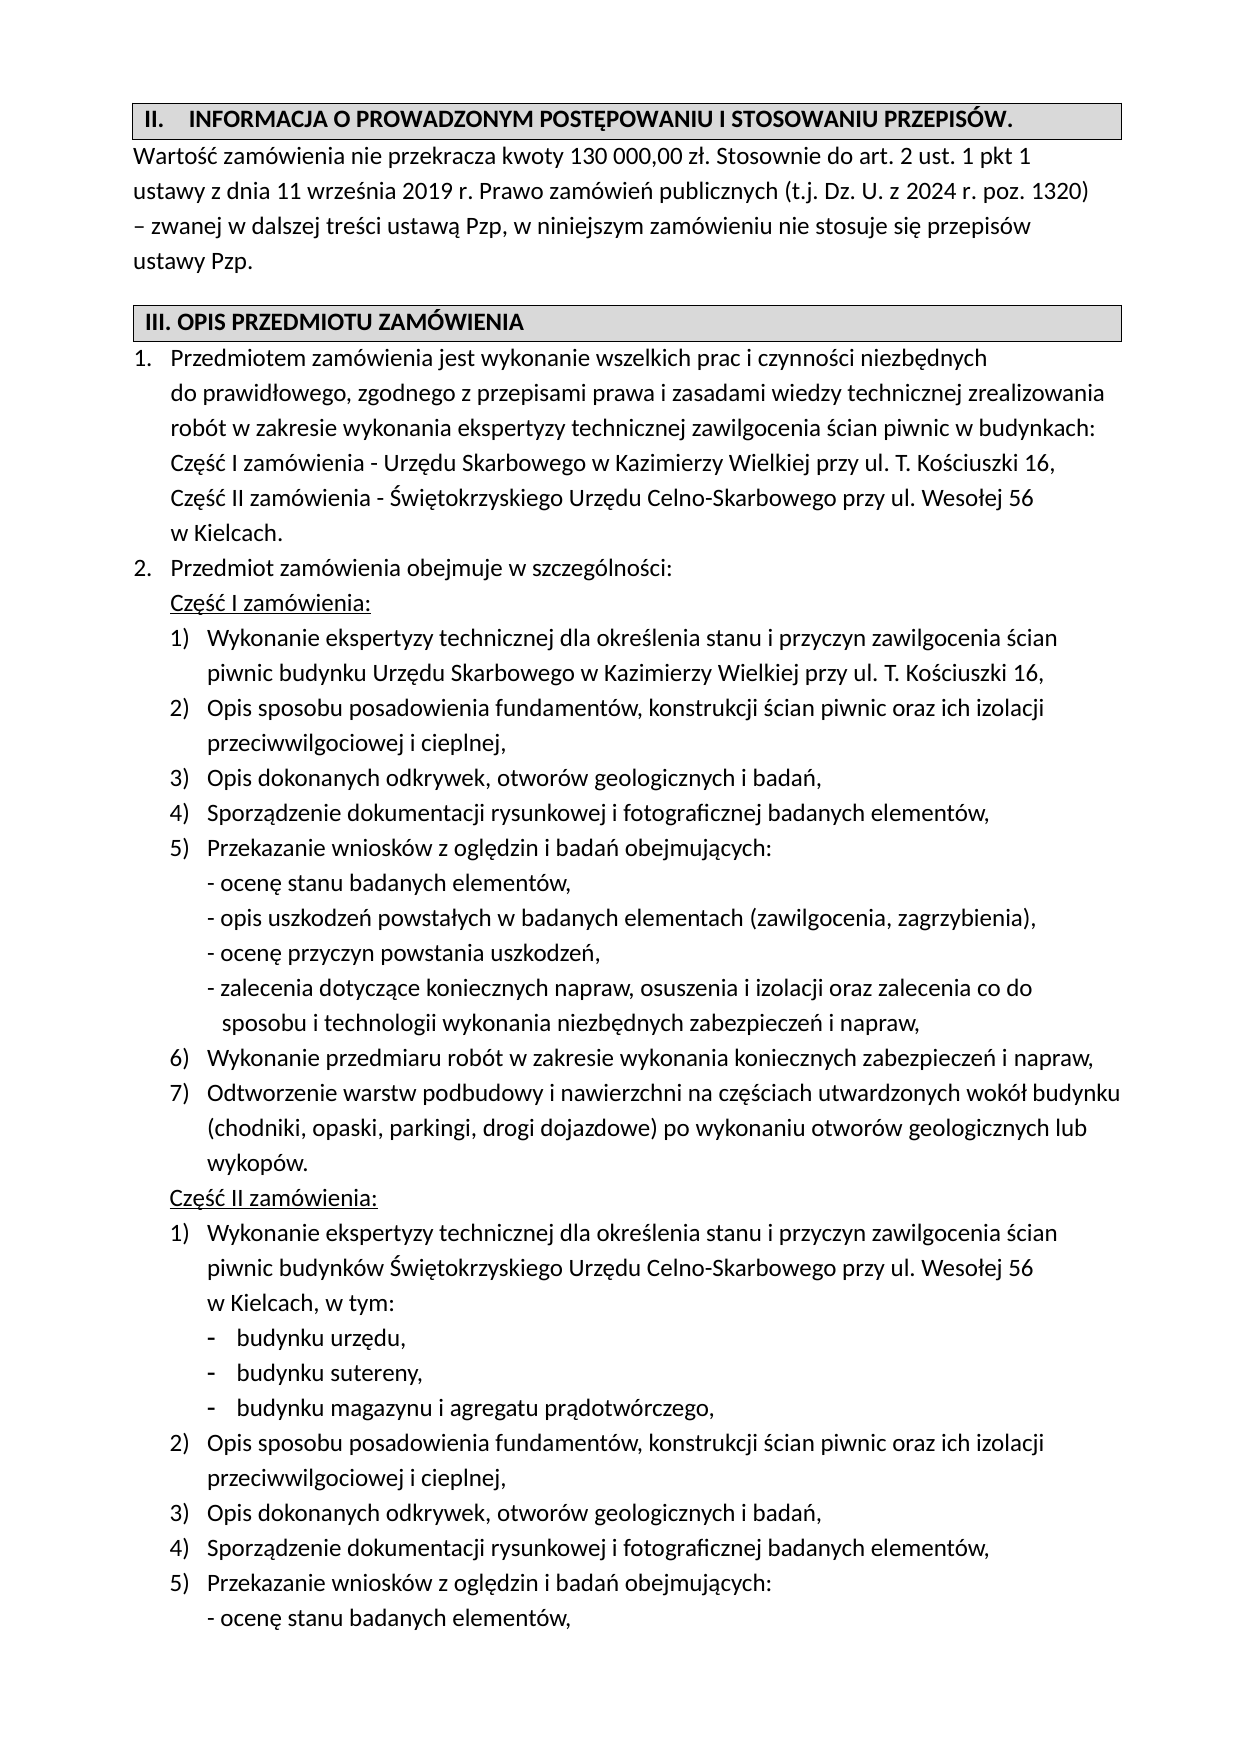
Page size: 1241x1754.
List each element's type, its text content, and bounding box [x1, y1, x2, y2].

list Odtworzenie warstw podbudowy i nawierzchni na częściach utwardzonych wokół budynku (chodniki, opaski, parkingi, drogi dojazdowe) po wykonaniu otworów geologicznych lub wykopów. [169, 1077, 1122, 1177]
list Wykonanie ekspertyzy technicznej dla określenia stanu i przyczyn zawilgocenia ścian piwnic budynku Urzędu Skarbowego w Kazimierzy Wielkiej przy ul. T. Kościuszki 16, [169, 622, 1122, 687]
text Wartość zamówienia nie przekracza kwoty 130 000,00 zł. Stosownie do art. 2 ust. 1 pkt 1 ustawy z dnia 11 września 2019 r. Prawo zamówień publicznych (t.j. Dz. U. z 2024 r. poz. 1320) – zwanej w dalszej treści ustawą Pzp, w niniejszym zamówieniu nie stosuje się przepisów ustawy Pzp. [133, 140, 1106, 275]
list Przekazanie wniosków z oględzin i badań obejmujących: [169, 1567, 1122, 1597]
list budynku urzędu, [207, 1322, 1122, 1352]
list Wykonanie przedmiaru robót w zakresie wykonania koniecznych zabezpieczeń i napraw, [169, 1042, 1122, 1072]
table_header III. OPIS PRZEDMIOTU ZAMÓWIENIA [134, 306, 1121, 341]
list Przedmiot zamówienia obejmuje w szczególności: [133, 552, 1122, 582]
text Część I zamówienia - Urzędu Skarbowego w Kazimierzy Wielkiej przy ul. T. Kościuszki 16, [170, 447, 1122, 477]
text - ocenę stanu badanych elementów, [207, 1602, 1122, 1632]
text do prawidłowego, zgodnego z przepisami prawa i zasadami wiedzy technicznej zrealizowania robót w zakresie wykonania ekspertyzy technicznej zawilgocenia ścian piwnic w budynkach: [170, 377, 1122, 442]
list Opis sposobu posadowienia fundamentów, konstrukcji ścian piwnic oraz ich izolacji przeciwwilgociowej i cieplnej, [169, 1427, 1122, 1492]
text - zalecenia dotyczące koniecznych napraw, osuszenia i izolacji oraz zalecenia co do sposobu i technologii wykonania niezbędnych zabezpieczeń i napraw, [207, 972, 1122, 1037]
table_header II. INFORMACJA O PROWADZONYM POSTĘPOWANIU I STOSOWANIU PRZEPISÓW. [133, 104, 1121, 139]
list Opis dokonanych odkrywek, otworów geologicznych i badań, [169, 1497, 1122, 1527]
list budynku magazynu i agregatu prądotwórczego, [207, 1392, 1122, 1422]
list Sporządzenie dokumentacji rysunkowej i fotograficznej badanych elementów, [169, 797, 1122, 827]
list budynku sutereny, [207, 1357, 1122, 1387]
text Część II zamówienia - Świętokrzyskiego Urzędu Celno-Skarbowego przy ul. Wesołej 56 w Kielcach. [170, 482, 1122, 547]
list Przekazanie wniosków z oględzin i badań obejmujących: [169, 832, 1122, 862]
list Sporządzenie dokumentacji rysunkowej i fotograficznej badanych elementów, [169, 1532, 1122, 1562]
list Opis sposobu posadowienia fundamentów, konstrukcji ścian piwnic oraz ich izolacji przeciwwilgociowej i cieplnej, [169, 692, 1122, 757]
text Część II zamówienia: [169, 1182, 1122, 1212]
list Wykonanie ekspertyzy technicznej dla określenia stanu i przyczyn zawilgocenia ścian piwnic budynków Świętokrzyskiego Urzędu Celno-Skarbowego przy ul. Wesołej 56 w Kielcach, w tym: [169, 1217, 1122, 1317]
text - ocenę przyczyn powstania uszkodzeń, [207, 937, 1122, 967]
text Część I zamówienia: [170, 587, 1122, 617]
text - ocenę stanu badanych elementów, [207, 867, 1122, 897]
text - opis uszkodzeń powstałych w badanych elementach (zawilgocenia, zagrzybienia), [207, 902, 1122, 932]
list Opis dokonanych odkrywek, otworów geologicznych i badań, [169, 762, 1122, 792]
list Przedmiotem zamówienia jest wykonanie wszelkich prac i czynności niezbędnych [133, 342, 1122, 372]
